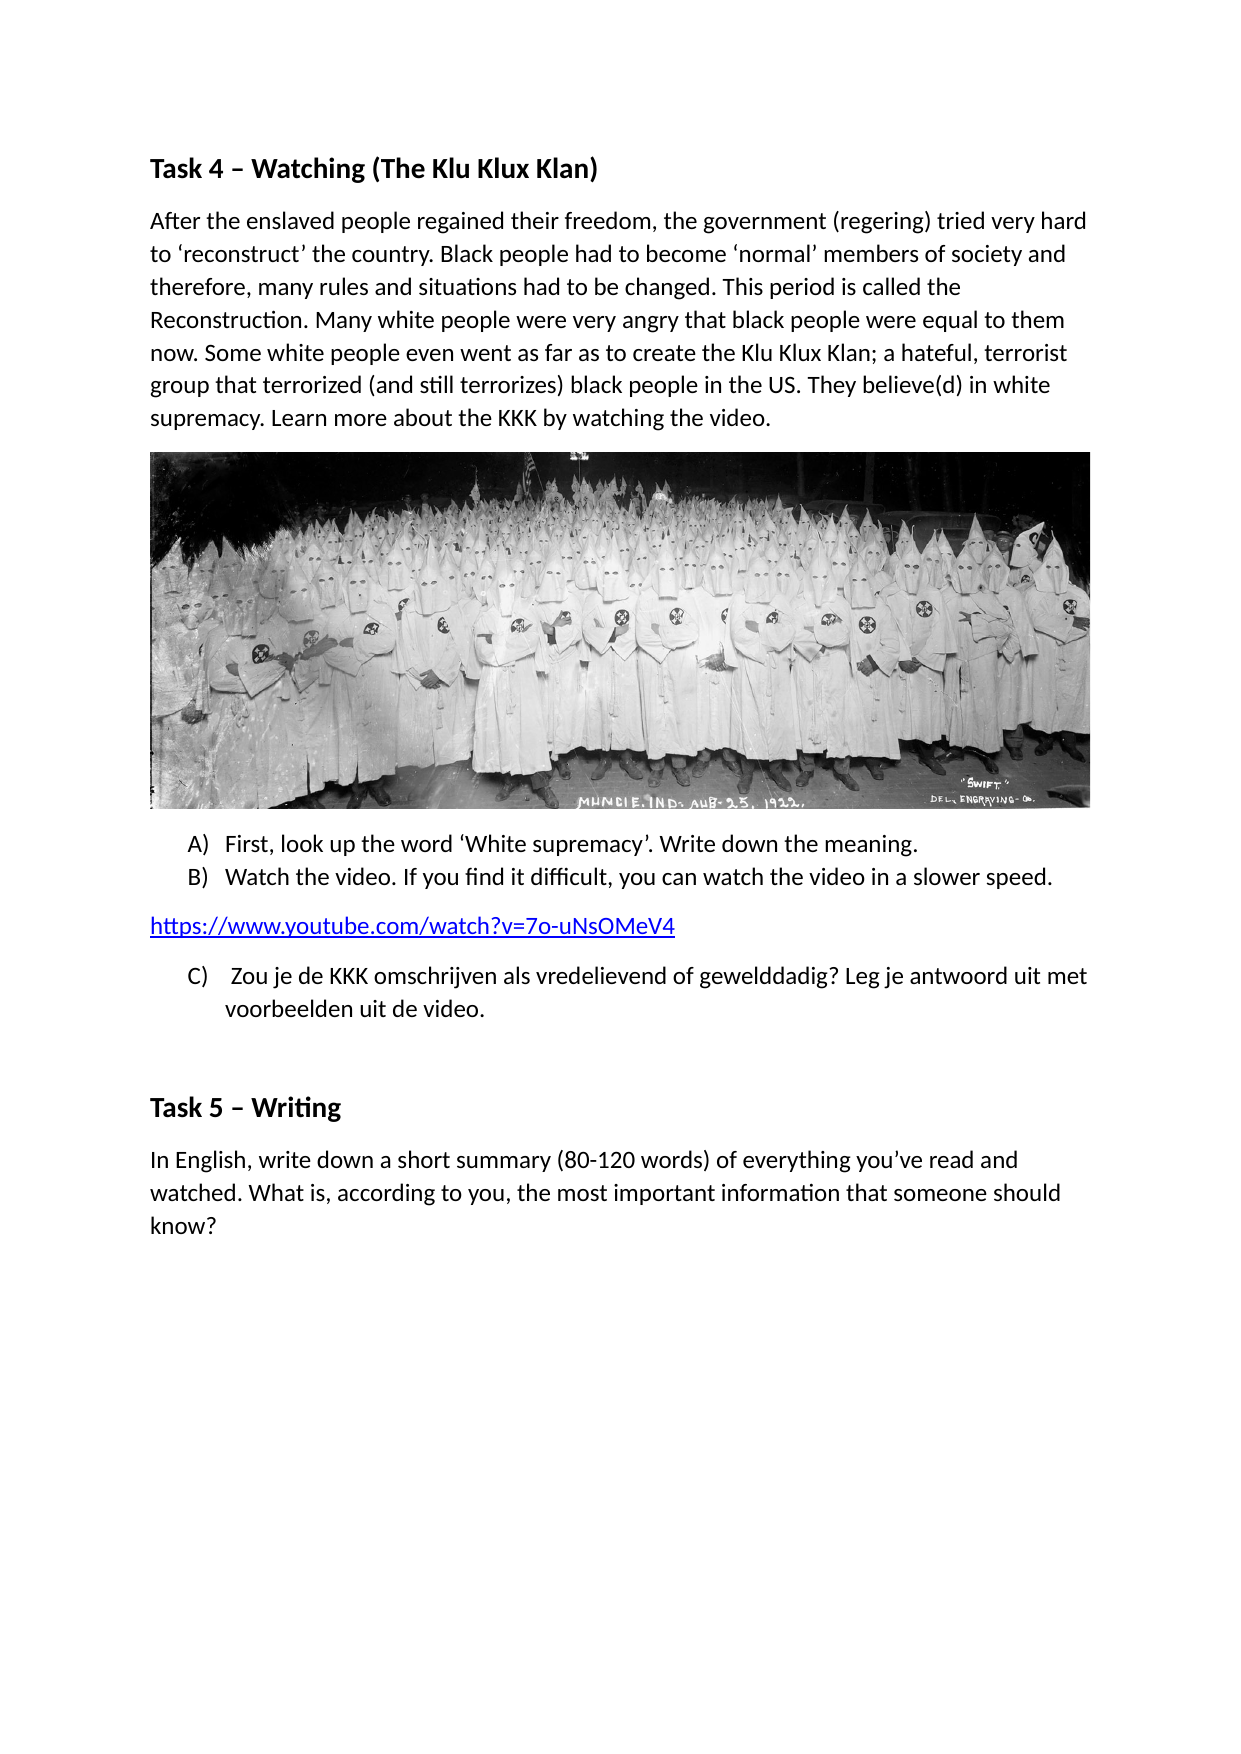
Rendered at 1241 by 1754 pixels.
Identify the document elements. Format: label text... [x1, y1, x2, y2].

text https://www.youtube.com/watch?v=7o-uNsOMeV4 [150, 910, 1090, 941]
text Task 4 – Watching (The Klu Klux Klan) [150, 150, 1090, 186]
list Zou je de KKK omschrijven als vredelievend of gewelddadig? Leg je antwoord uit met voorbeelden uit de video. [187, 960, 1090, 1023]
text After the enslaved people regained their freedom, the government (regering) tried very hard to ‘reconstruct’ the country. Black people had to become ‘normal’ members of society and therefore, many rules and situations had to be changed. This period is called the Reconstruction. Many white people were very angry that black people were equal to them now. Some white people even went as far as to create the Klu Klux Klan; a hateful, terrorist group that terrorized (and still terrorizes) black people in the US. They believe(d) in white supremacy. Learn more about the KKK by watching the video. [150, 205, 1090, 433]
list Watch the video. If you find it difficult, you can watch the video in a slower speed. [187, 861, 1090, 891]
text In English, write down a short summary (80-120 words) of everything you’ve read and watched. What is, according to you, the most important information that someone should know? [150, 1144, 1090, 1241]
list First, look up the word ‘White supremacy’. Write down the meaning. [187, 828, 1090, 858]
text Task 5 – Writing [150, 1089, 1090, 1125]
picture [150, 452, 1091, 809]
